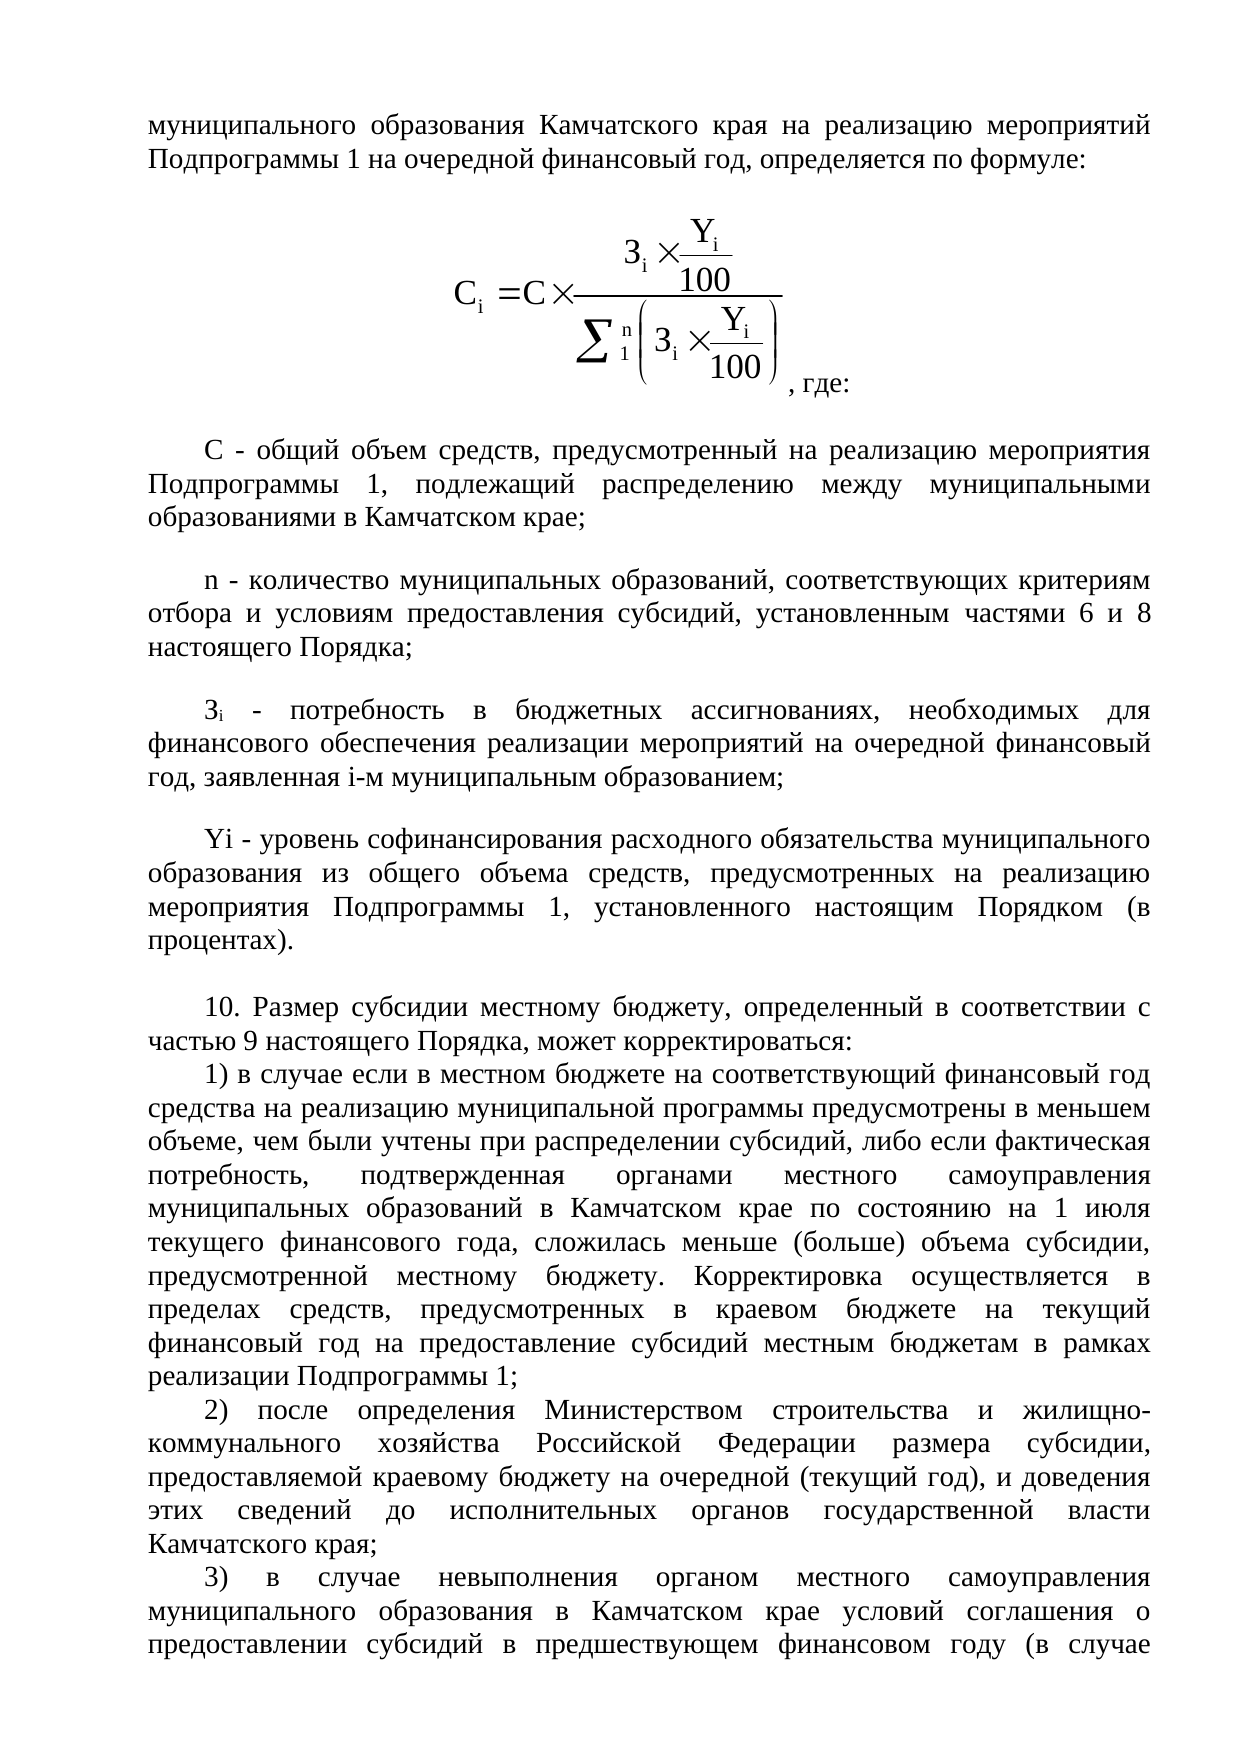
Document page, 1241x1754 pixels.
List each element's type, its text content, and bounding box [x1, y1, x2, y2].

text Зi - потребность в бюджетных ассигнованиях, необходимых для финансового обеспечения реализации мероприятий на очередной финансовый год, заявленная i-м муниципальным образованием; [148, 692, 1152, 792]
text C - общий объем средств, предусмотренный на реализацию мероприятия Подпрограммы 1, подлежащий распределению между муниципальными образованиями в Камчатском крае; [148, 432, 1152, 533]
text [148, 1559, 1152, 1660]
text n - количество муниципальных образований, соответствующих критериям отбора и условиям предоставления субсидий, установленным частями 6 и 8 настоящего Порядка; [148, 562, 1152, 663]
text Yi - уровень софинансирования расходного обязательства муниципального образования из общего объема средств, предусмотренных на реализацию мероприятия Подпрограммы 1, установленного настоящим Порядком (в процентах). [148, 822, 1152, 956]
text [148, 107, 1152, 174]
text 2) после определения Министерством строительства и жилищно-коммунального хозяйства Российской Федерации размера субсидии, предоставляемой краевому бюджету на очередной (текущий год), и доведения этих сведений до исполнительных органов государственной власти Камчатского края; [148, 1392, 1152, 1559]
text 10. Размер субсидии местному бюджету, определенный в соответствии с частью 9 настоящего Порядка, может корректироваться: [148, 989, 1152, 1056]
text , где: [148, 208, 1152, 399]
text 1) в случае если в местном бюджете на соответствующий финансовый год средства на реализацию муниципальной программы предусмотрены в меньшем объеме, чем были учтены при распределении субсидий, либо если фактическая потребность, подтвержденная органами местного самоуправления муниципальных образований в Камчатском крае по состоянию на 1 июля текущего финансового года, сложилась меньше (больше) объема субсидии, предусмотренной местному бюджету. Корректировка осуществляется в пределах средств, предусмотренных в краевом бюджете на текущий финансовый год на предоставление субсидий местным бюджетам в рамках реализации Подпрограммы 1; [148, 1056, 1152, 1392]
